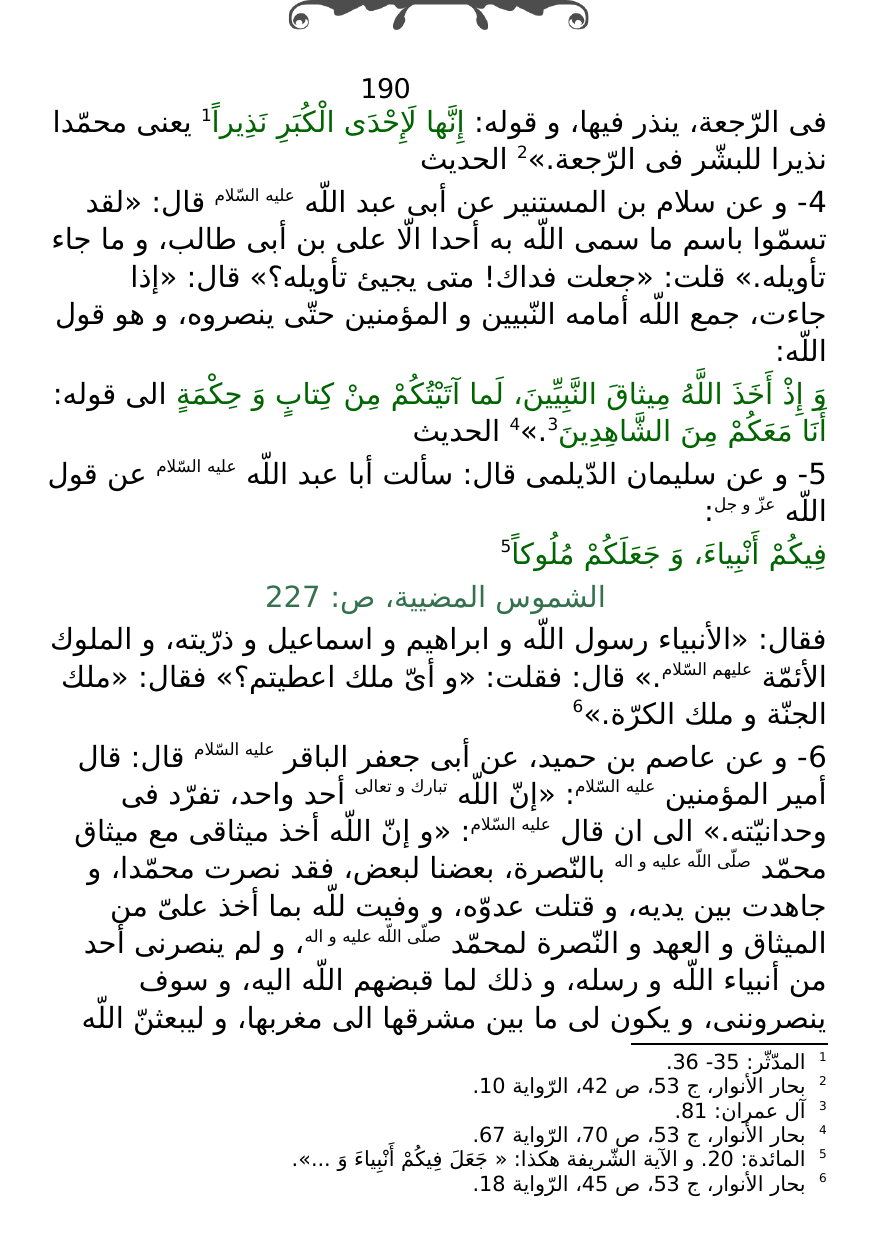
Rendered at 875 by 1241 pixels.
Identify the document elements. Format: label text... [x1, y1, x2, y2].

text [44, 105, 827, 177]
text 4- و عن سلام بن المستنير عن أبى عبد اللّه عليه السّلام قال: «لقد تسمّوا باسم ما سمى اللّه به أحدا الّا على بن أبى طالب، و ما جاء تأويله.» قلت: «جعلت فداك! متى يجيئ تأويله؟» قال: «إذا جاءت، جمع اللّه أمامه النّبيين و المؤمنين حتّى ينصروه، و هو قول اللّه: [44, 185, 827, 368]
text الشموس المضيية، ص: 227 [44, 580, 827, 614]
text وَ إِذْ أَخَذَ اللَّهُ مِيثاقَ النَّبِيِّينَ، لَما آتَيْتُكُمْ مِنْ كِتابٍ وَ حِكْمَةٍ الى قوله: أَنَا مَعَكُمْ مِنَ الشَّاهِدِينَ‏.» الحديث‏ [44, 377, 827, 448]
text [44, 740, 827, 1035]
text فقال: «الأنبياء رسول اللّه و ابراهيم و اسماعيل و ذرّيته، و الملوك الأئمّة عليهم السّلام.» قال: فقلت: «و أىّ ملك اعطيتم؟» فقال: «ملك الجنّة و ملك الكرّة.» [44, 623, 827, 731]
text 5- و عن سليمان الدّيلمى قال: سألت أبا عبد اللّه عليه السّلام عن قول اللّه عزّ و جل: [44, 457, 827, 528]
picture [288, 0, 589, 30]
text فِيكُمْ أَنْبِياءَ، وَ جَعَلَكُمْ مُلُوكاً [44, 537, 827, 571]
